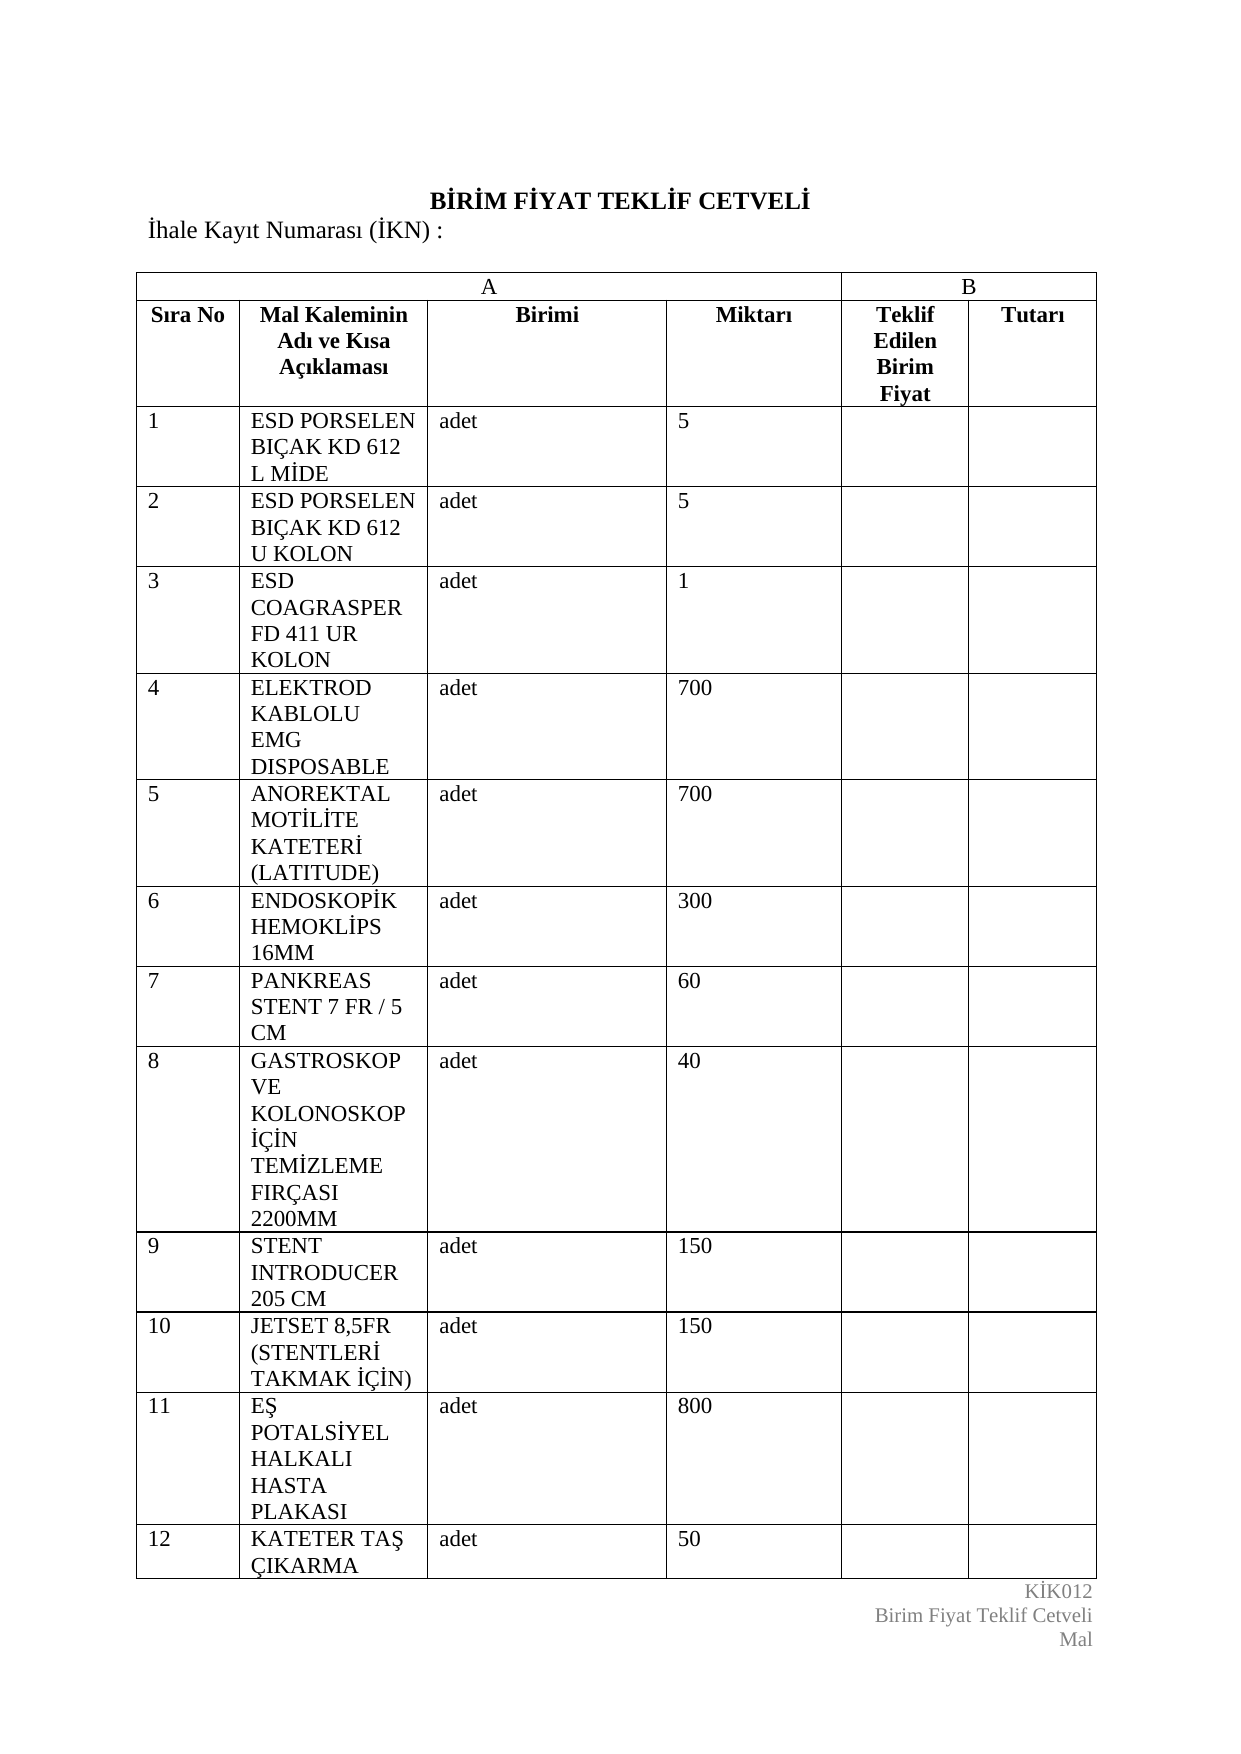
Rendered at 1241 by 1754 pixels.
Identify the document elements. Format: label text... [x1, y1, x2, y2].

table_cell [842, 1233, 968, 1311]
table_cell 150 [667, 1233, 841, 1311]
table_cell [842, 1313, 968, 1392]
table_cell [969, 567, 1096, 673]
table_cell adet [428, 887, 666, 966]
table_cell 300 [667, 887, 841, 966]
table_cell Teklif Edilen Birim Fiyat [842, 301, 968, 406]
table_cell 60 [667, 967, 841, 1046]
table_cell 9 [137, 1233, 239, 1311]
table_cell adet [428, 487, 666, 566]
table_cell [969, 1393, 1096, 1524]
table_cell Birimi [428, 301, 666, 406]
table_cell [842, 567, 968, 673]
table_cell PANKREAS STENT 7 FR / 5 CM [240, 967, 427, 1046]
table_cell 150 [667, 1313, 841, 1392]
table_cell adet [428, 1233, 666, 1311]
table_cell 5 [137, 780, 239, 886]
table_cell [969, 967, 1096, 1046]
table_cell Tutarı [969, 301, 1096, 406]
table_cell adet [428, 1313, 666, 1392]
table_cell Sıra No [137, 301, 239, 406]
table_cell [969, 487, 1096, 566]
table_cell ANOREKTAL MOTİLİTE KATETERİ (LATITUDE) [240, 780, 427, 886]
table_cell [969, 1313, 1096, 1392]
table_cell 6 [137, 887, 239, 966]
table_cell [842, 1525, 968, 1578]
table_cell [842, 1047, 968, 1231]
table_cell GASTROSKOP VE KOLONOSKOP İÇİN TEMİZLEME FIRÇASI 2200MM [240, 1047, 427, 1231]
table_cell adet [428, 567, 666, 673]
table_cell 700 [667, 674, 841, 779]
table_cell [842, 1393, 968, 1524]
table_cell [240, 1525, 427, 1578]
table_cell EŞ POTALSİYEL HALKALI HASTA PLAKASI [240, 1393, 427, 1524]
table_cell 40 [667, 1047, 841, 1231]
table_cell [969, 1525, 1096, 1578]
table_cell 3 [137, 567, 239, 673]
table_cell adet [428, 407, 666, 486]
table_cell adet [428, 967, 666, 1046]
table_cell ESD PORSELEN BIÇAK KD 612 L MİDE [240, 407, 427, 486]
table_cell Miktarı [667, 301, 841, 406]
table_cell adet [428, 674, 666, 779]
table_cell 7 [137, 967, 239, 1046]
table_cell [842, 487, 968, 566]
table_header B [842, 273, 1096, 299]
table_cell ESD COAGRASPER FD 411 UR KOLON [240, 567, 427, 673]
table_cell 800 [667, 1393, 841, 1524]
table_cell JETSET 8,5FR (STENTLERİ TAKMAK İÇİN) [240, 1313, 427, 1392]
table_cell 50 [667, 1525, 841, 1578]
text İhale Kayıt Numarası (İKN) : [148, 215, 1093, 243]
table_cell adet [428, 780, 666, 886]
table_cell [969, 780, 1096, 886]
table_cell 700 [667, 780, 841, 886]
table_cell [969, 887, 1096, 966]
table_cell 8 [137, 1047, 239, 1231]
table_header A [137, 273, 841, 299]
table_cell 5 [667, 407, 841, 486]
table_cell 11 [137, 1393, 239, 1524]
table_cell [842, 407, 968, 486]
table_cell [969, 1047, 1096, 1231]
table_cell [842, 780, 968, 886]
table_cell [969, 407, 1096, 486]
table_cell [842, 967, 968, 1046]
table_cell 10 [137, 1313, 239, 1392]
table_cell adet [428, 1525, 666, 1578]
table_cell 4 [137, 674, 239, 779]
table_cell adet [428, 1393, 666, 1524]
table_cell Mal Kaleminin Adı ve Kısa Açıklaması [240, 301, 427, 406]
table_cell 5 [667, 487, 841, 566]
table_cell STENT INTRODUCER 205 CM [240, 1233, 427, 1311]
table_cell [969, 674, 1096, 779]
table_cell 12 [137, 1525, 239, 1578]
table_cell ENDOSKOPİK HEMOKLİPS 16MM [240, 887, 427, 966]
table_cell [842, 887, 968, 966]
table_cell ELEKTROD KABLOLU EMG DISPOSABLE [240, 674, 427, 779]
table_cell ESD PORSELEN BIÇAK KD 612 U KOLON [240, 487, 427, 566]
text BİRİM FİYAT TEKLİF CETVELİ [148, 186, 1093, 215]
table_cell 1 [137, 407, 239, 486]
table_cell 1 [667, 567, 841, 673]
table_cell [842, 674, 968, 779]
table_cell [969, 1233, 1096, 1311]
table_cell adet [428, 1047, 666, 1231]
table_cell 2 [137, 487, 239, 566]
